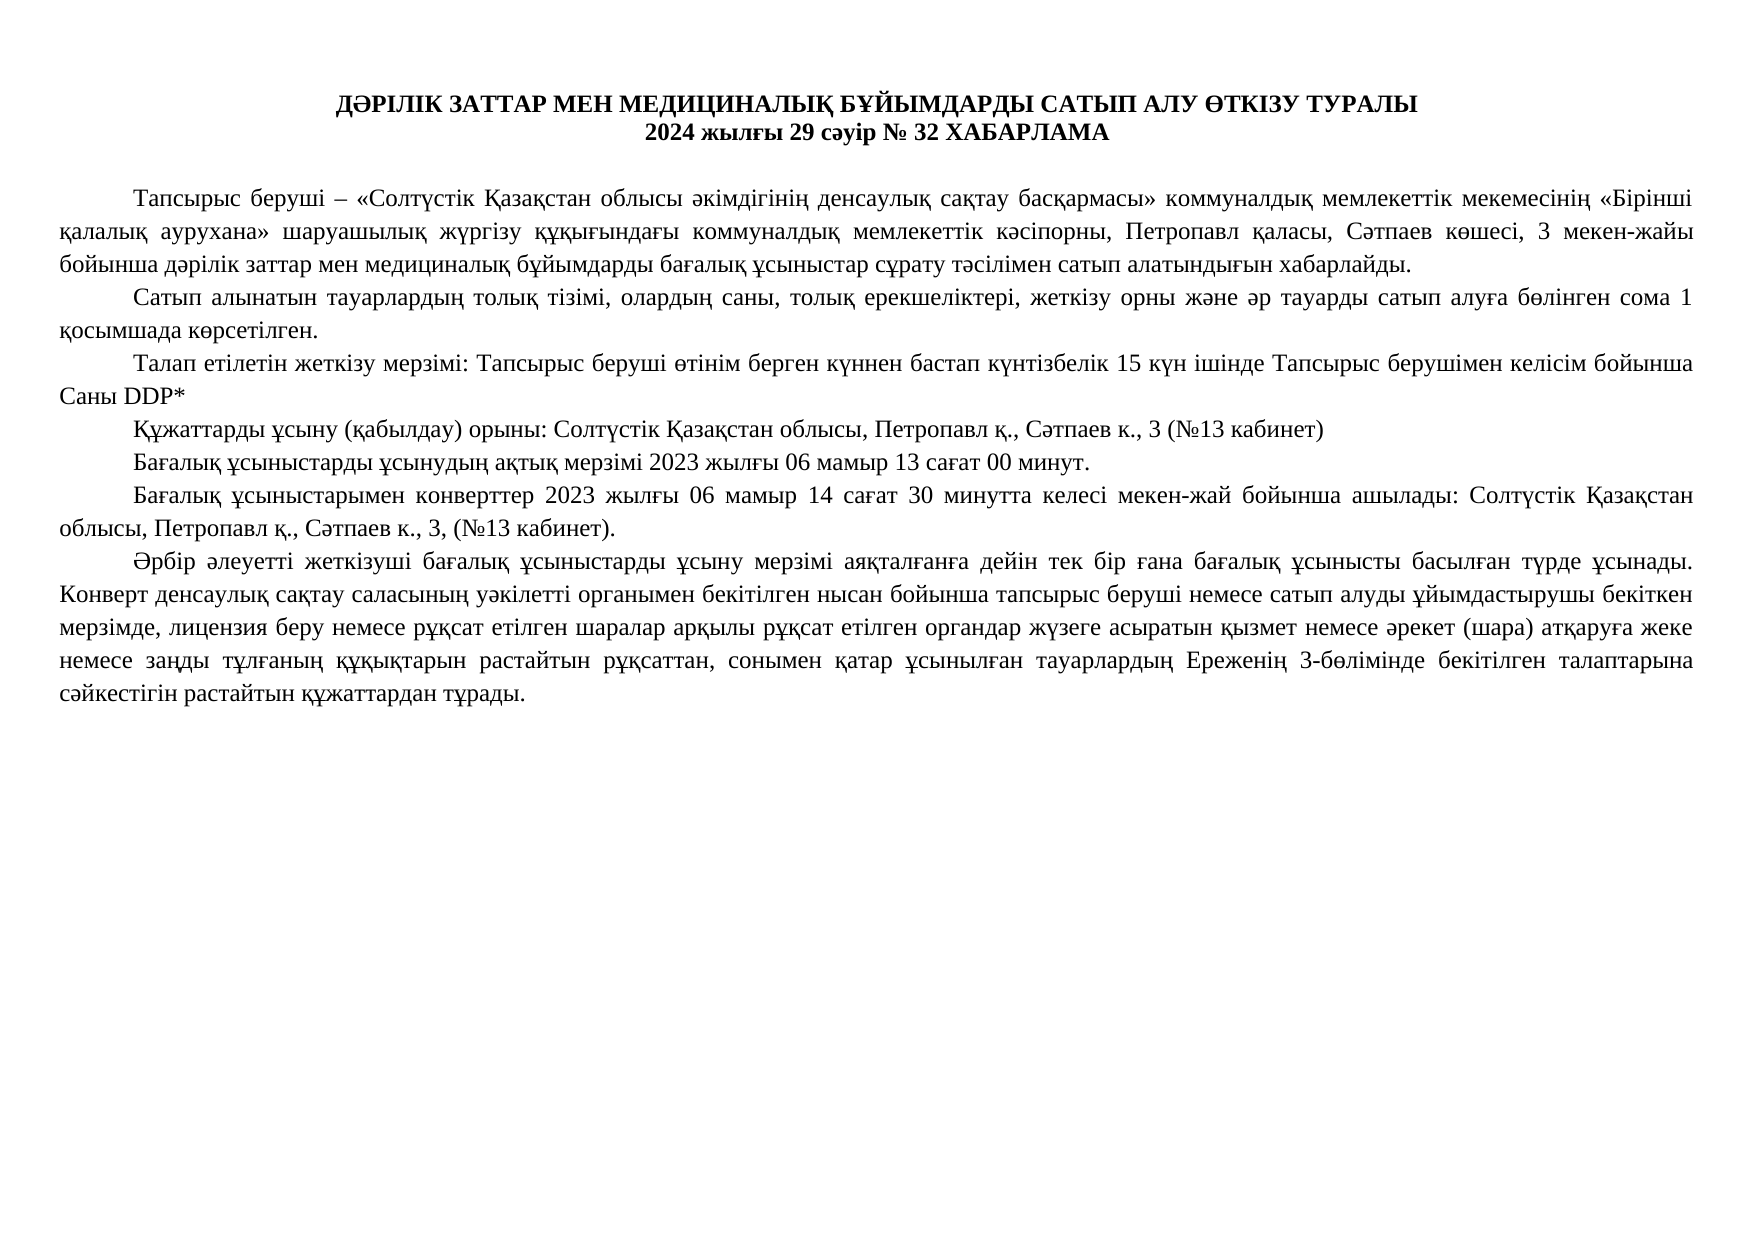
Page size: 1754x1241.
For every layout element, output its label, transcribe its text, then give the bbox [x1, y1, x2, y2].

text 2024 жылғы 29 сәуір № 32 ХАБАРЛАМА [59, 117, 1695, 146]
text Құжаттарды ұсыну (қабылдау) орыны: Солтүстік Қазақстан облысы, Петропавл қ., Сәтпаев к., 3 (№13 кабинет) [59, 414, 1695, 443]
text Бағалық ұсыныстарды ұсынудың ақтық мерзімі 2023 жылғы 06 мамыр 13 сағат 00 минут. [59, 447, 1695, 476]
text Әрбір әлеуетті жеткізуші бағалық ұсыныстарды ұсыну мерзімі аяқталғанға дейін тек бір ғана бағалық ұсынысты басылған түрде ұсынады. Конверт денсаулық сақтау саласының уәкілетті органымен бекітілген нысан бойынша тапсырыс беруші немесе сатып алуды ұйымдастырушы бекіткен мерзімде, лицензия беру немесе рұқсат етілген шаралар арқылы рұқсат етілген органдар жүзеге асыратын қызмет немесе әрекет (шара) атқаруға жеке немесе заңды тұлғаның құқықтарын растайтын рұқсаттан, сонымен қатар ұсынылған тауарлардың Ереженің 3-бөлімінде бекітілген талаптарына сәйкестігін растайтын құжаттардан тұрады. [59, 546, 1695, 707]
text Бағалық ұсыныстарымен конверттер 2023 жылғы 06 мамыр 14 сағат 30 минутта келесі мекен-жай бойынша ашылады: Солтүстік Қазақстан облысы, Петропавл қ., Сәтпаев к., 3, (№13 кабинет). [59, 480, 1695, 542]
text Тапсырыс беруші – «Солтүстік Қазақстан облысы әкімдігінің денсаулық сақтау басқармасы» коммуналдық мемлекеттік мекемесінің «Бірінші қалалық аурухана» шаруашылық жүргізу құқығындағы коммуналдық мемлекеттік кәсіпорны, Петропавл қаласы, Сәтпаев көшесі, 3 мекен-жайы бойынша дәрілік заттар мен медициналық бұйымдарды бағалық ұсыныстар сұрату тәсілімен сатып алатындығын хабарлайды. [59, 183, 1695, 278]
text ДӘРІЛІК ЗАТТАР МЕН МЕДИЦИНАЛЫҚ БҰЙЫМДАРДЫ САТЫП АЛУ ӨТКІЗУ ТУРАЛЫ [59, 89, 1695, 117]
text Сатып алынатын тауарлардың толық тізімі, олардың саны, толық ерекшеліктері, жеткізу орны және әр тауарды сатып алуға бөлінген сома 1 қосымшада көрсетілген. [59, 282, 1695, 344]
text Талап етілетін жеткізу мерзімі: Тапсырыс беруші өтінім берген күннен бастап күнтізбелік 15 күн ішінде Тапсырыс берушімен келісім бойынша Саны DDP* [59, 348, 1695, 410]
